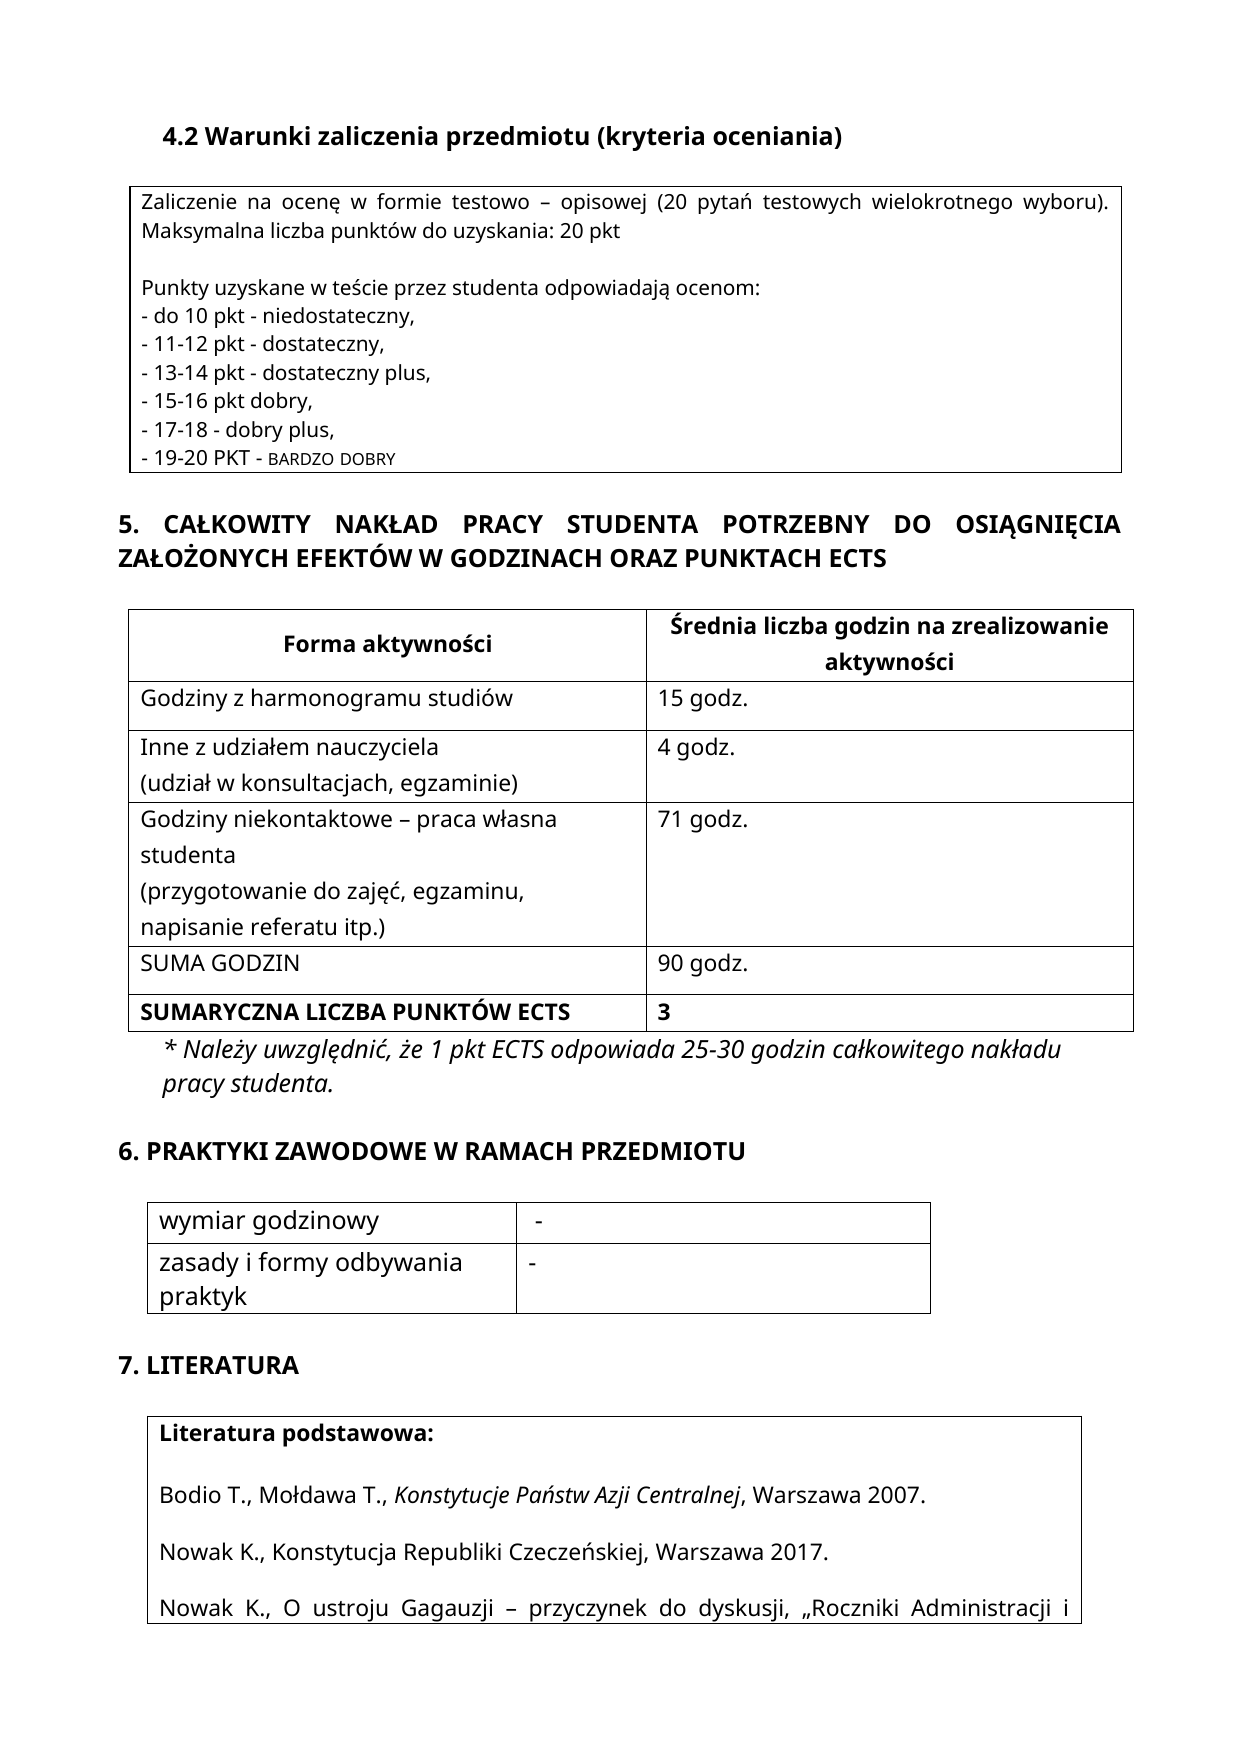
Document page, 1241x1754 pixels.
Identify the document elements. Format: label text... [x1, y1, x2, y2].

table_cell 4 godz. [647, 731, 1133, 802]
text 5. CAŁKOWITY NAKŁAD PRACY STUDENTA POTRZEBNY DO OSIĄGNIĘCIA ZAŁOŻONYCH EFEKTÓW W GODZINACH ORAZ PUNKTACH ECTS [118, 507, 1122, 575]
text 6. PRAKTYKI ZAWODOWE W RAMACH PRZEDMIOTU [118, 1134, 1122, 1168]
table_cell SUMARYCZNA LICZBA PUNKTÓW ECTS [129, 995, 646, 1031]
table_cell 71 godz. [647, 803, 1133, 946]
table_header Zaliczenie na ocenę w formie testowo – opisowej (20 pytań testowych wielokrotnego wyboru). Maksymalna liczba punktów do uzyskania: 20 pkt Punkty uzyskane w teście przez studenta odpowiadają ocenom: - do 10 pkt - niedostateczny, - 11-12 pkt - dostateczny, - 13-14 pkt - dostateczny plus, - 15-16 pkt dobry, - 17-18 - dobry plus, - 19-20 PKT - bardzo dobry [131, 187, 1121, 472]
table_header - [517, 1203, 930, 1243]
table_cell - [517, 1244, 930, 1312]
text 4.2 Warunki zaliczenia przedmiotu (kryteria oceniania) [162, 118, 1122, 152]
table_cell 90 godz. [647, 947, 1133, 994]
table_cell Godziny niekontaktowe – praca własna studenta (przygotowanie do zajęć, egzaminu, napisanie referatu itp.) [129, 803, 646, 946]
table_cell SUMA GODZIN [129, 947, 646, 994]
table_cell Inne z udziałem nauczyciela (udział w konsultacjach, egzaminie) [129, 731, 646, 802]
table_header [148, 1417, 1081, 1623]
table_cell 15 godz. [647, 682, 1133, 730]
table_cell 3 [647, 995, 1133, 1031]
table_header Forma aktywności [129, 610, 646, 681]
table_cell Godziny z harmonogramu studiów [129, 682, 646, 730]
table_header Średnia liczba godzin na zrealizowanie aktywności [647, 610, 1133, 681]
text * Należy uwzględnić, że 1 pkt ECTS odpowiada 25-30 godzin całkowitego nakładu pracy studenta. [162, 1032, 1122, 1100]
table_header wymiar godzinowy [148, 1203, 516, 1243]
table_cell zasady i formy odbywania praktyk [148, 1244, 516, 1312]
text 7. LITERATURA [118, 1347, 1122, 1382]
